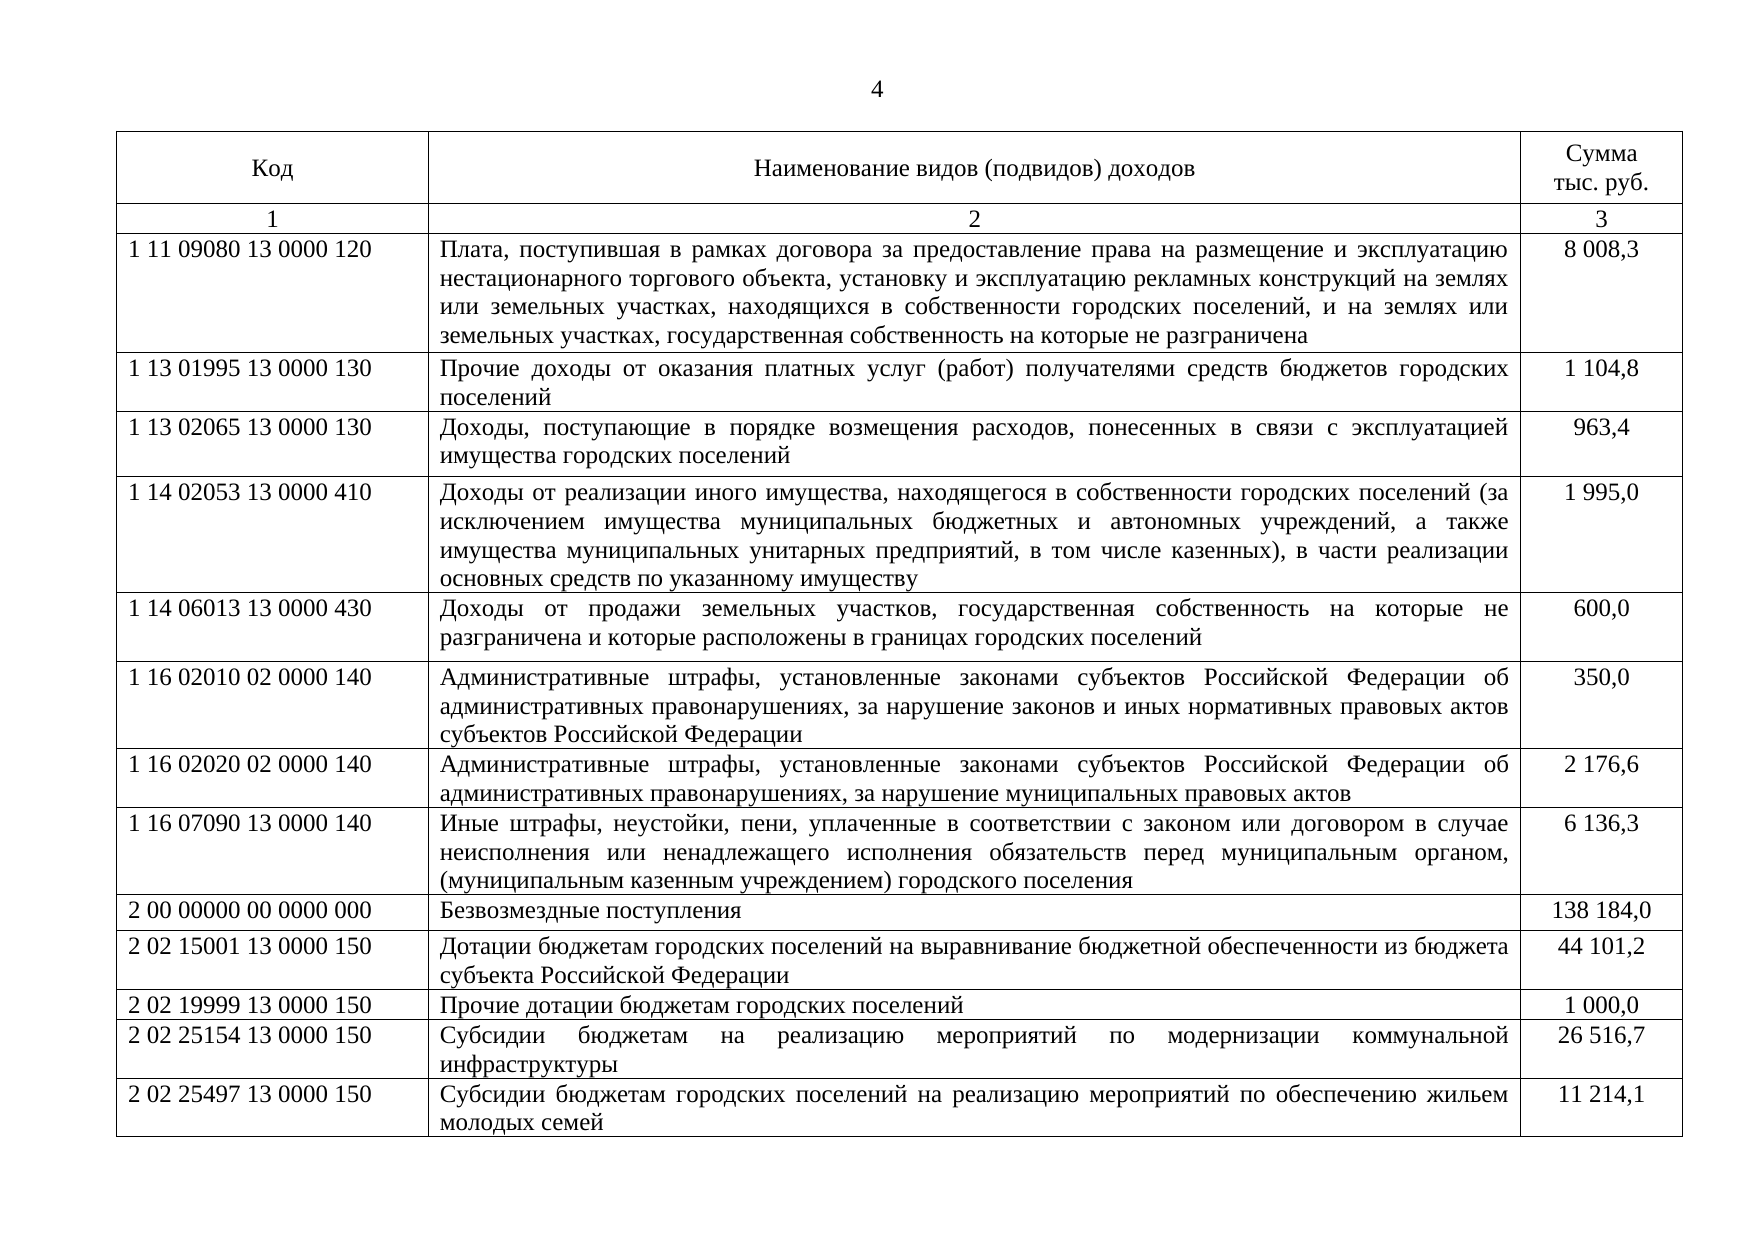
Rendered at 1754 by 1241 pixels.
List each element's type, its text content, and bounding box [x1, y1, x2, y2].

table_cell 2 02 25154 13 0000 150 [117, 1020, 428, 1078]
table_cell 2 176,6 [1521, 749, 1682, 807]
table_cell 2 02 19999 13 0000 150 [117, 990, 428, 1019]
table_cell 1 16 02010 02 0000 140 [117, 662, 428, 748]
table_cell Административные штрафы, установленные законами субъектов Российской Федерации об административных правонарушениях, за нарушение муниципальных правовых актов [429, 749, 1520, 807]
table_header Сумма тыс. руб. [1521, 132, 1682, 203]
table_cell 1 14 06013 13 0000 430 [117, 593, 428, 661]
table_cell Доходы от реализации иного имущества, находящегося в собственности городских поселений (за исключением имущества муниципальных бюджетных и автономных учреждений, а также имущества муниципальных унитарных предприятий, в том числе казенных), в части реализации основных средств по указанному имуществу [429, 477, 1520, 592]
table_cell 1 13 02065 13 0000 130 [117, 412, 428, 476]
table_header Наименование видов (подвидов) доходов [429, 132, 1520, 203]
table_cell Доходы от продажи земельных участков, государственная собственность на которые не разграничена и которые расположены в границах городских поселений [429, 593, 1520, 661]
table_cell Субсидии бюджетам городских поселений на реализацию мероприятий по обеспечению жильем молодых семей [429, 1079, 1520, 1136]
table_cell Административные штрафы, установленные законами субъектов Российской Федерации об административных правонарушениях, за нарушение законов и иных нормативных правовых актов субъектов Российской Федерации [429, 662, 1520, 748]
table_cell 1 13 01995 13 0000 130 [117, 353, 428, 411]
table_cell 2 02 15001 13 0000 150 [117, 931, 428, 989]
table_cell 8 008,3 [1521, 234, 1682, 352]
table_cell 2 00 00000 00 0000 000 [117, 895, 428, 930]
table_cell 1 16 07090 13 0000 140 [117, 808, 428, 894]
table_header Код [117, 132, 428, 203]
table_cell 1 16 02020 02 0000 140 [117, 749, 428, 807]
table_cell 3 [1521, 204, 1682, 233]
table_cell 11 214,1 [1521, 1079, 1682, 1136]
table_cell 600,0 [1521, 593, 1682, 661]
table_cell 1 000,0 [1521, 990, 1682, 1019]
table_cell 26 516,7 [1521, 1020, 1682, 1078]
table_cell Плата, поступившая в рамках договора за предоставление права на размещение и эксплуатацию нестационарного торгового объекта, установку и эксплуатацию рекламных конструкций на землях или земельных участках, находящихся в собственности городских поселений, и на землях или земельных участках, государственная собственность на которые не разграничена [429, 234, 1520, 352]
table_cell Дотации бюджетам городских поселений на выравнивание бюджетной обеспеченности из бюджета субъекта Российской Федерации [429, 931, 1520, 989]
table_cell 1 104,8 [1521, 353, 1682, 411]
table_cell 2 [429, 204, 1520, 233]
table_cell Прочие дотации бюджетам городских поселений [429, 990, 1520, 1019]
table_cell 138 184,0 [1521, 895, 1682, 930]
table_cell 1 995,0 [1521, 477, 1682, 592]
table_cell 963,4 [1521, 412, 1682, 476]
table_cell 1 11 09080 13 0000 120 [117, 234, 428, 352]
table_cell 6 136,3 [1521, 808, 1682, 894]
table_cell Субсидии бюджетам на реализацию мероприятий по модернизации коммунальной инфраструктуры [429, 1020, 1520, 1078]
table_cell 2 02 25497 13 0000 150 [117, 1079, 428, 1136]
table_cell Прочие доходы от оказания платных услуг (работ) получателями средств бюджетов городских поселений [429, 353, 1520, 411]
table_cell 44 101,2 [1521, 931, 1682, 989]
table_cell 1 14 02053 13 0000 410 [117, 477, 428, 592]
table_cell Доходы, поступающие в порядке возмещения расходов, понесенных в связи с эксплуатацией имущества городских поселений [429, 412, 1520, 476]
table_cell Иные штрафы, неустойки, пени, уплаченные в соответствии с законом или договором в случае неисполнения или ненадлежащего исполнения обязательств перед муниципальным органом, (муниципальным казенным учреждением) городского поселения [429, 808, 1520, 894]
table_cell 1 [117, 204, 428, 233]
table_cell Безвозмездные поступления [429, 895, 1520, 930]
table_cell 350,0 [1521, 662, 1682, 748]
